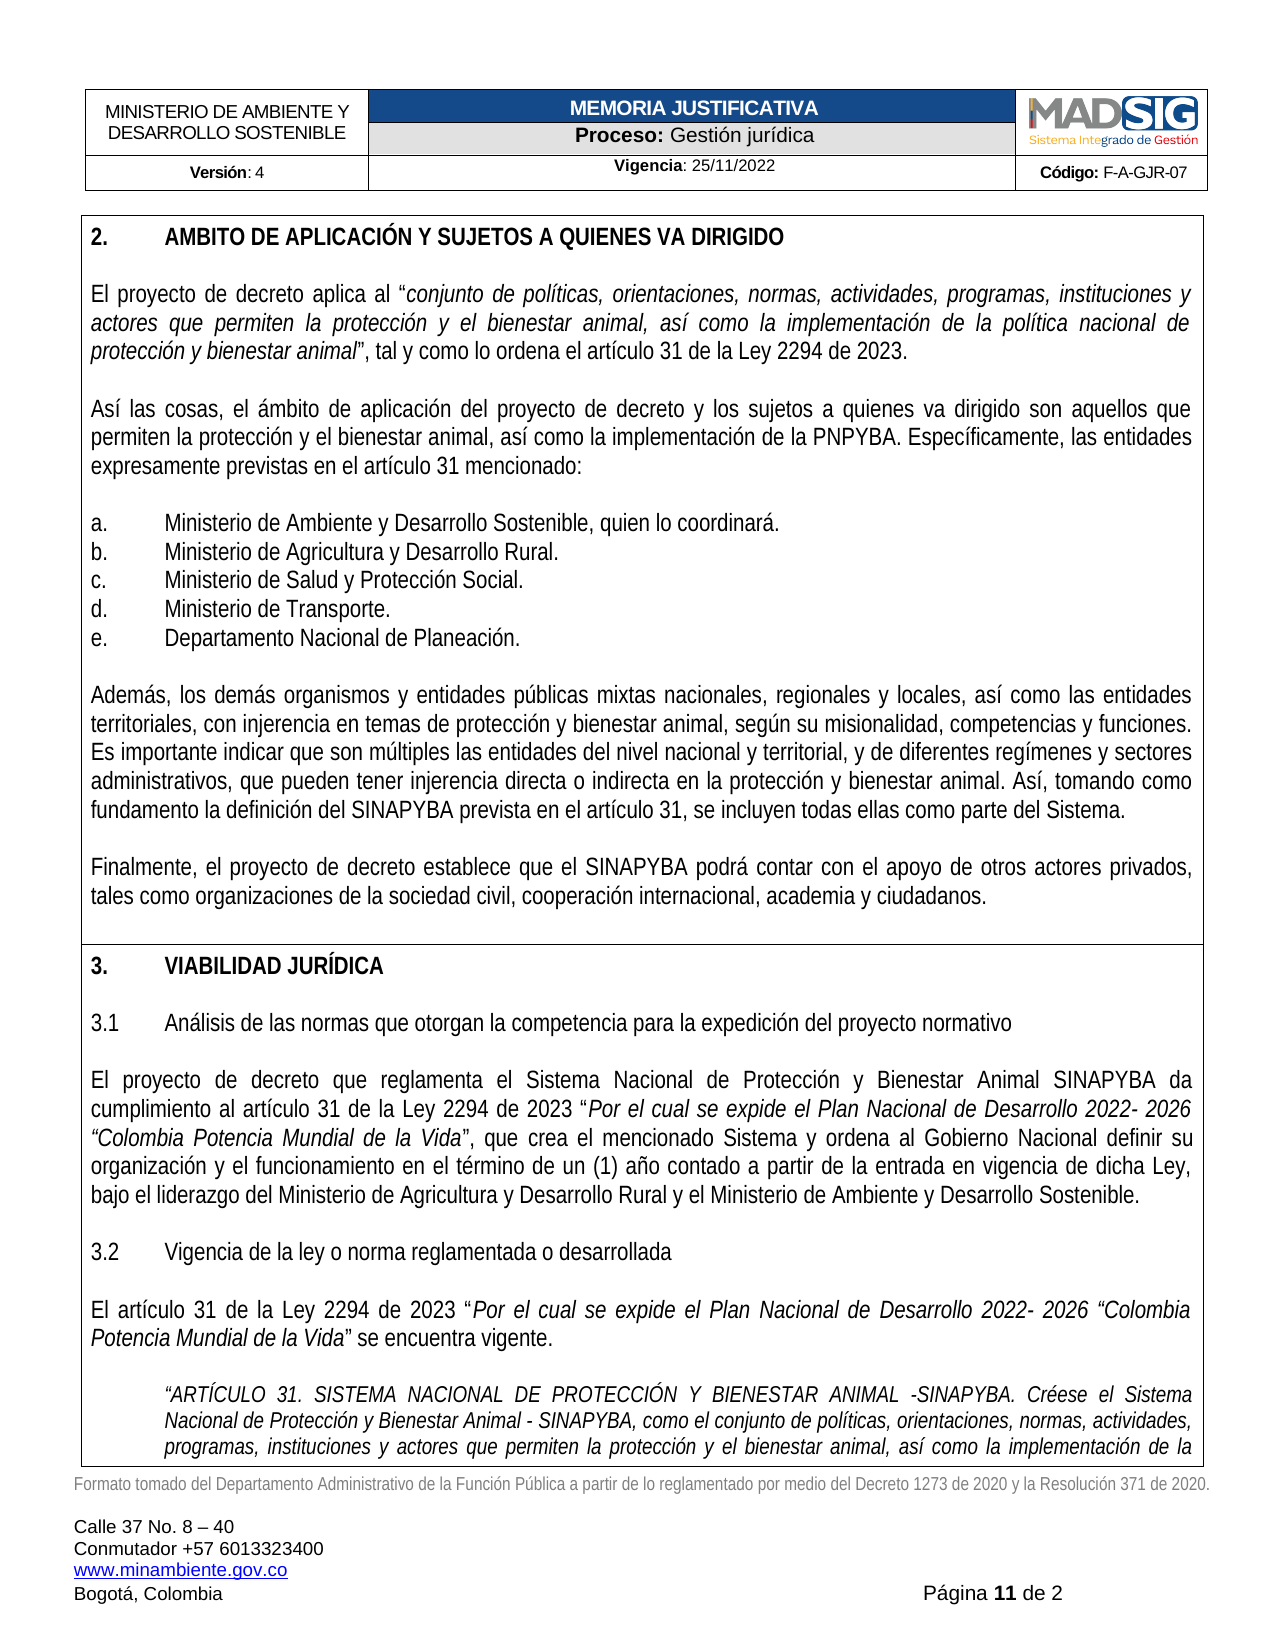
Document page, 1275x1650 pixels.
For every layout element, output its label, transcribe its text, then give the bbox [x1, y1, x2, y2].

picture [1029, 96, 1198, 147]
table_cell AMBITO DE APLICACIÓN Y SUJETOS A QUIENES VA DIRIGIDO El proyecto de decreto aplica al “conjunto de políticas, orientaciones, normas, actividades, programas, instituciones y actores que permiten la protección y el bienestar animal, así como la implementación de la política nacional de protección y bienestar animal”, tal y como lo ordena el artículo 31 de la Ley 2294 de 2023. Así las cosas, el ámbito de aplicación del proyecto de decreto y los sujetos a quienes va dirigido son aquellos que permiten la protección y el bienestar animal, así como la implementación de la PNPYBA. Específicamente, las entidades expresamente previstas en el artículo 31 mencionado: a. Ministerio de Ambiente y Desarrollo Sostenible, quien lo coordinará. b. Ministerio de Agricultura y Desarrollo Rural. c. Ministerio de Salud y Protección Social. d. Ministerio de Transporte. e. Departamento Nacional de Planeación. Además, los demás organismos y entidades públicas mixtas nacionales, regionales y locales, así como las entidades territoriales, con injerencia en temas de protección y bienestar animal, según su misionalidad, competencias y funciones. Es importante indicar que son múltiples las entidades del nivel nacional y territorial, y de diferentes regímenes y sectores administrativos, que pueden tener injerencia directa o indirecta en la protección y bienestar animal. Así, tomando como fundamento la definición del SINAPYBA prevista en el artículo 31, se incluyen todas ellas como parte del Sistema. Finalmente, el proyecto de decreto establece que el SINAPYBA podrá contar con el apoyo de otros actores privados, tales como organizaciones de la sociedad civil, cooperación internacional, academia y ciudadanos. [82, 216, 1203, 944]
